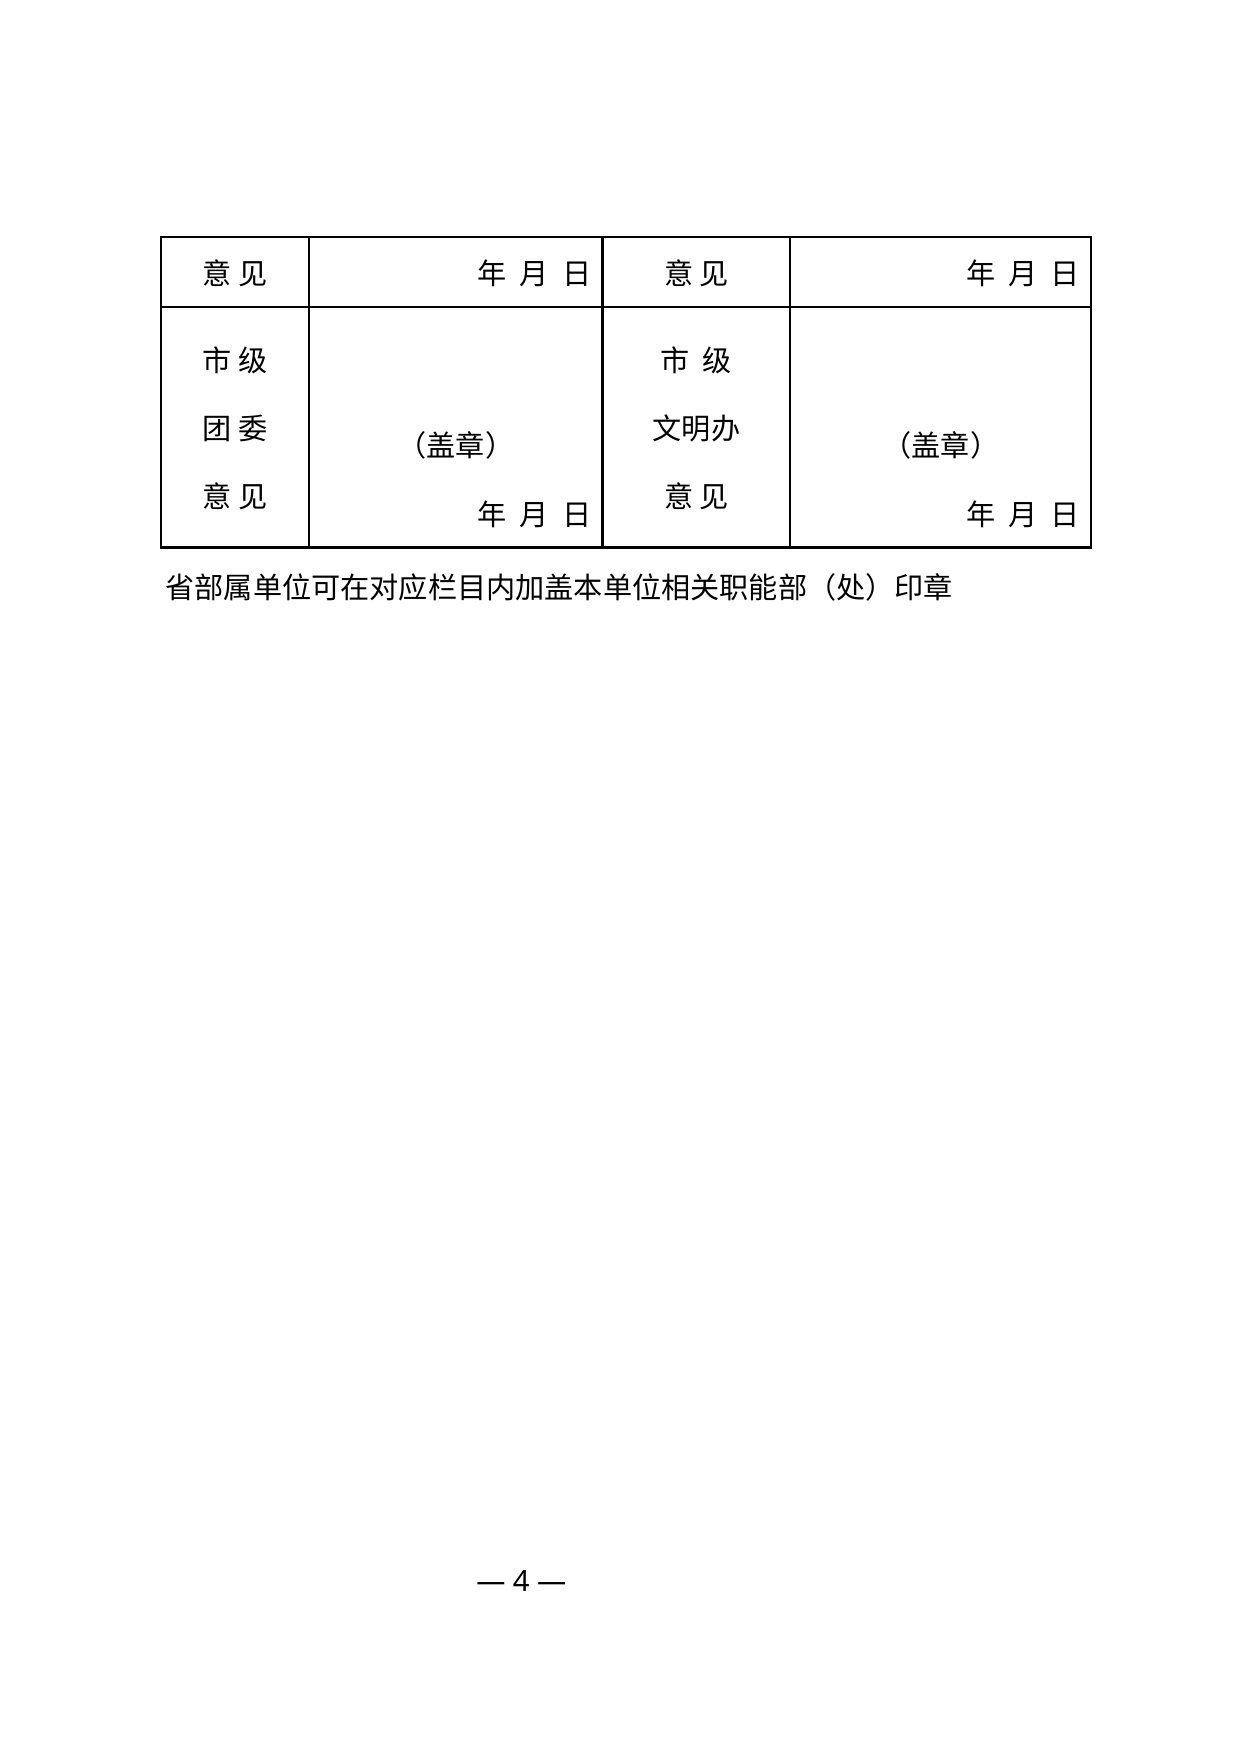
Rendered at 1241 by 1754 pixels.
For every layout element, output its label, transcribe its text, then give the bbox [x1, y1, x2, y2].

table_cell （盖章） 年 月 日 [310, 308, 601, 546]
text 省部属单位可在对应栏目内加盖本单位相关职能部（处）印章 [165, 549, 1087, 611]
table_cell 县 级 团 委 意 见 [162, 238, 308, 306]
table_cell （盖章） 年 月 日 [791, 238, 1090, 306]
table_cell （盖章） 年 月 日 [310, 238, 601, 306]
table_cell 县 级 文明办 意 见 [604, 238, 789, 306]
table_cell （盖章） 年 月 日 [791, 308, 1090, 546]
table_cell 市 级 文明办 意 见 [604, 308, 789, 546]
table_cell 市 级 团 委 意 见 [162, 308, 308, 546]
